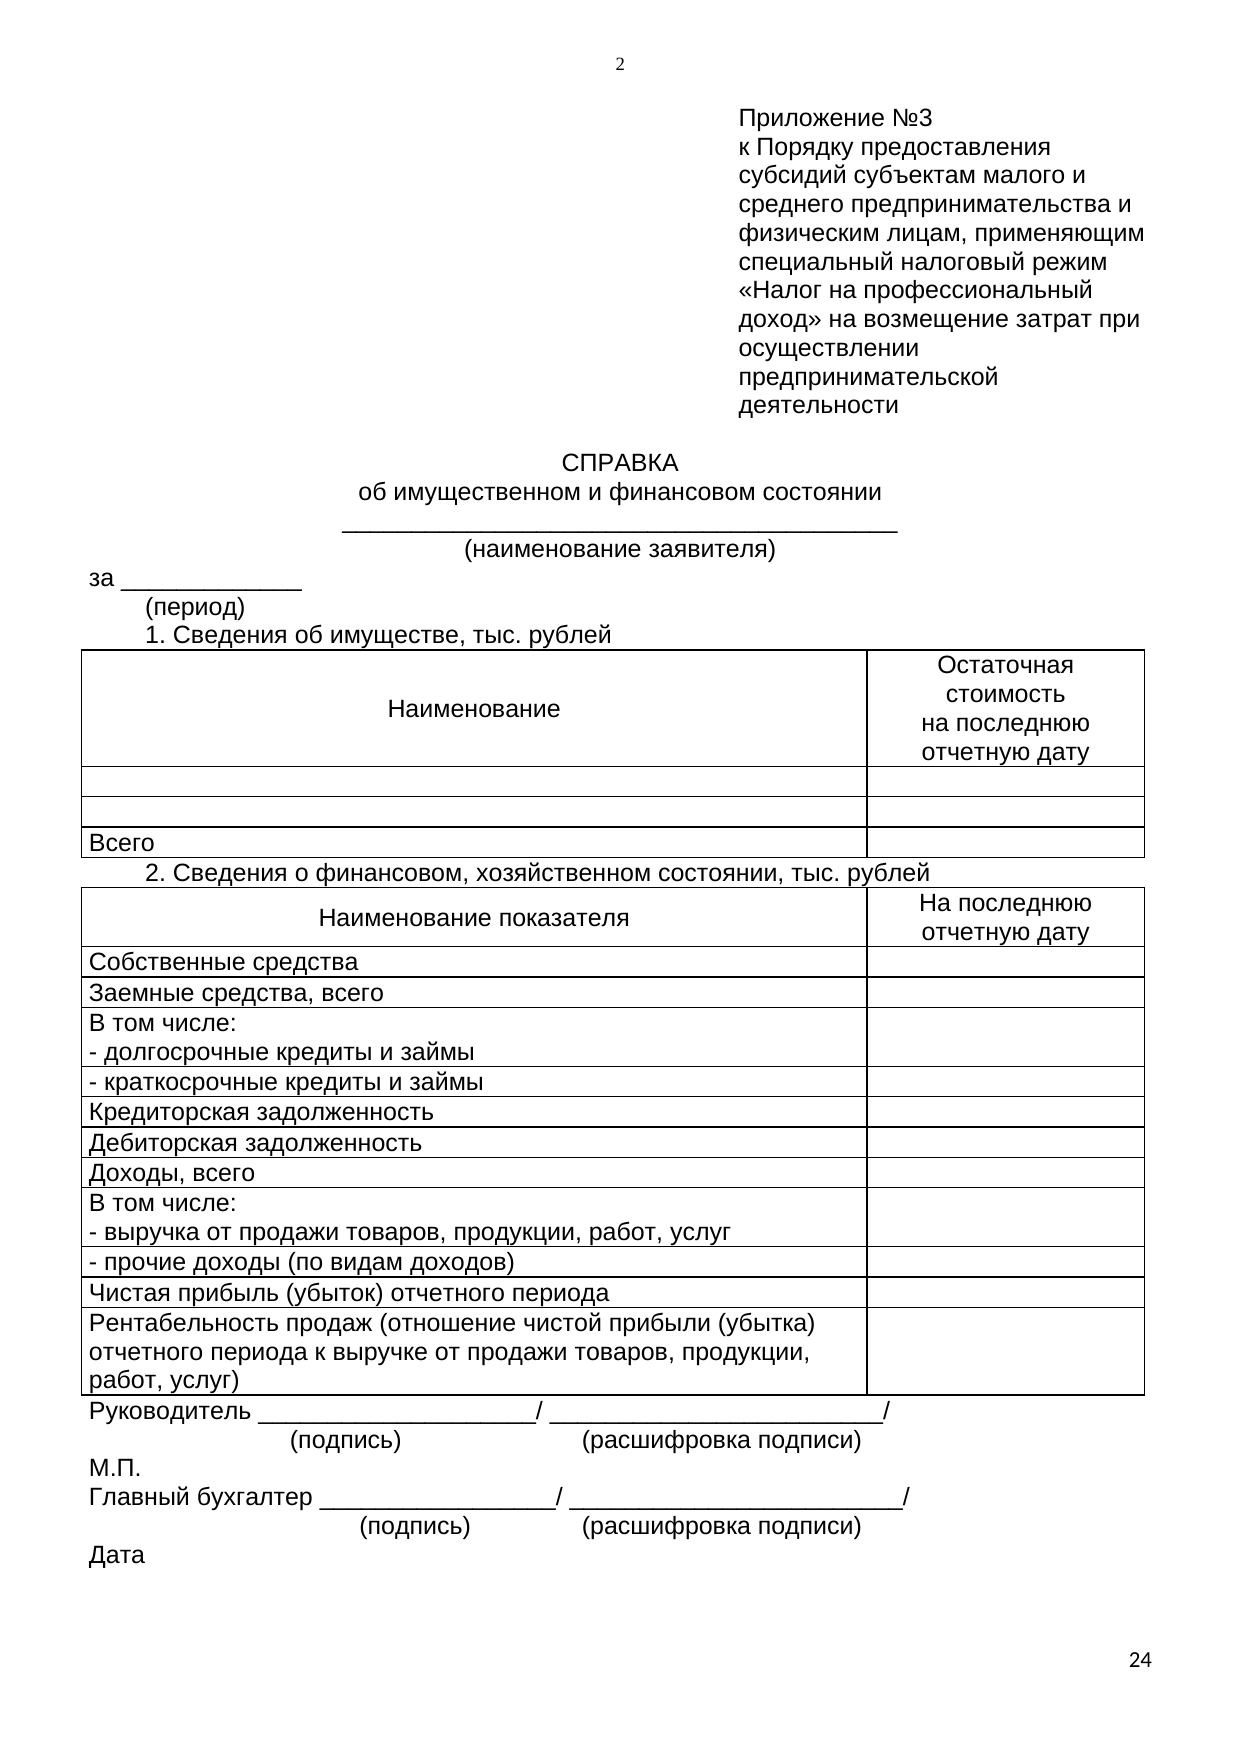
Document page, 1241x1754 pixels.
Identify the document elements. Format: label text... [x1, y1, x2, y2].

text ________________________________________ [89, 505, 1152, 534]
text 2. Сведения о финансовом, хозяйственном состоянии, тыс. рублей [89, 858, 1152, 887]
text (подпись) (расшифровка подписи) [89, 1511, 1152, 1539]
table_cell [868, 1128, 1144, 1156]
table_cell Кредиторская задолженность [82, 1097, 866, 1126]
table_cell [868, 828, 1144, 856]
table_cell В том числе: - выручка от продажи товаров, продукции, работ, услуг [82, 1188, 866, 1246]
table_cell В том числе: - долгосрочные кредиты и займы [82, 1008, 866, 1066]
text об имущественном и финансовом состоянии [89, 476, 1152, 505]
table_header На последнюю отчетную дату [868, 888, 1144, 946]
table_cell [868, 947, 1144, 976]
text 1. Сведения об имуществе, тыс. рублей [89, 620, 1152, 649]
table_header Наименование показателя [82, 888, 866, 946]
table_cell Всего [82, 828, 866, 856]
table_cell [868, 978, 1144, 1006]
table_cell [868, 1188, 1144, 1246]
text СПРАВКА [89, 448, 1152, 476]
table_header Наименование [82, 651, 866, 766]
text за _____________ [89, 563, 1152, 591]
table_cell Собственные средства [82, 947, 866, 976]
table_cell [868, 1008, 1144, 1066]
table_header Остаточная стоимость на последнюю отчетную дату [868, 651, 1144, 766]
table_cell [868, 767, 1144, 796]
table_cell - прочие доходы (по видам доходов) [82, 1247, 866, 1276]
table_cell Дебиторская задолженность [82, 1128, 866, 1156]
text (наименование заявителя) [89, 534, 1152, 563]
text (подпись) (расшифровка подписи) [89, 1424, 1152, 1453]
table_cell [82, 767, 866, 796]
text Дата [89, 1539, 1152, 1568]
table_cell [868, 1158, 1144, 1187]
table_cell Чистая прибыль (убыток) отчетного периода [82, 1278, 866, 1306]
table_cell Рентабельность продаж (отношение чистой прибыли (убытка) отчетного периода к выручке от продажи товаров, продукции, работ, услуг) [82, 1308, 866, 1394]
text Руководитель ____________________/ ________________________/ [89, 1396, 1152, 1424]
text Приложение №3 [738, 103, 1152, 131]
table_cell Доходы, всего [82, 1158, 866, 1187]
text к Порядку предоставления субсидий субъектам малого и среднего предпринимательства и физическим лицам, применяющим специальный налоговый режим «Налог на профессиональный доход» на возмещение затрат при осуществлении предпринимательской деятельности [738, 131, 1152, 419]
table_cell [868, 1067, 1144, 1096]
table_cell [868, 1278, 1144, 1306]
text М.П. [89, 1453, 1152, 1482]
table_cell [82, 797, 866, 826]
text (период) [89, 591, 1152, 620]
table_cell [868, 1097, 1144, 1126]
table_cell [868, 1308, 1144, 1394]
text Главный бухгалтер _________________/ ________________________/ [89, 1482, 1152, 1511]
table_cell [868, 797, 1144, 826]
table_cell [868, 1247, 1144, 1276]
table_cell Заемные средства, всего [82, 978, 866, 1006]
table_cell - краткосрочные кредиты и займы [82, 1067, 866, 1096]
